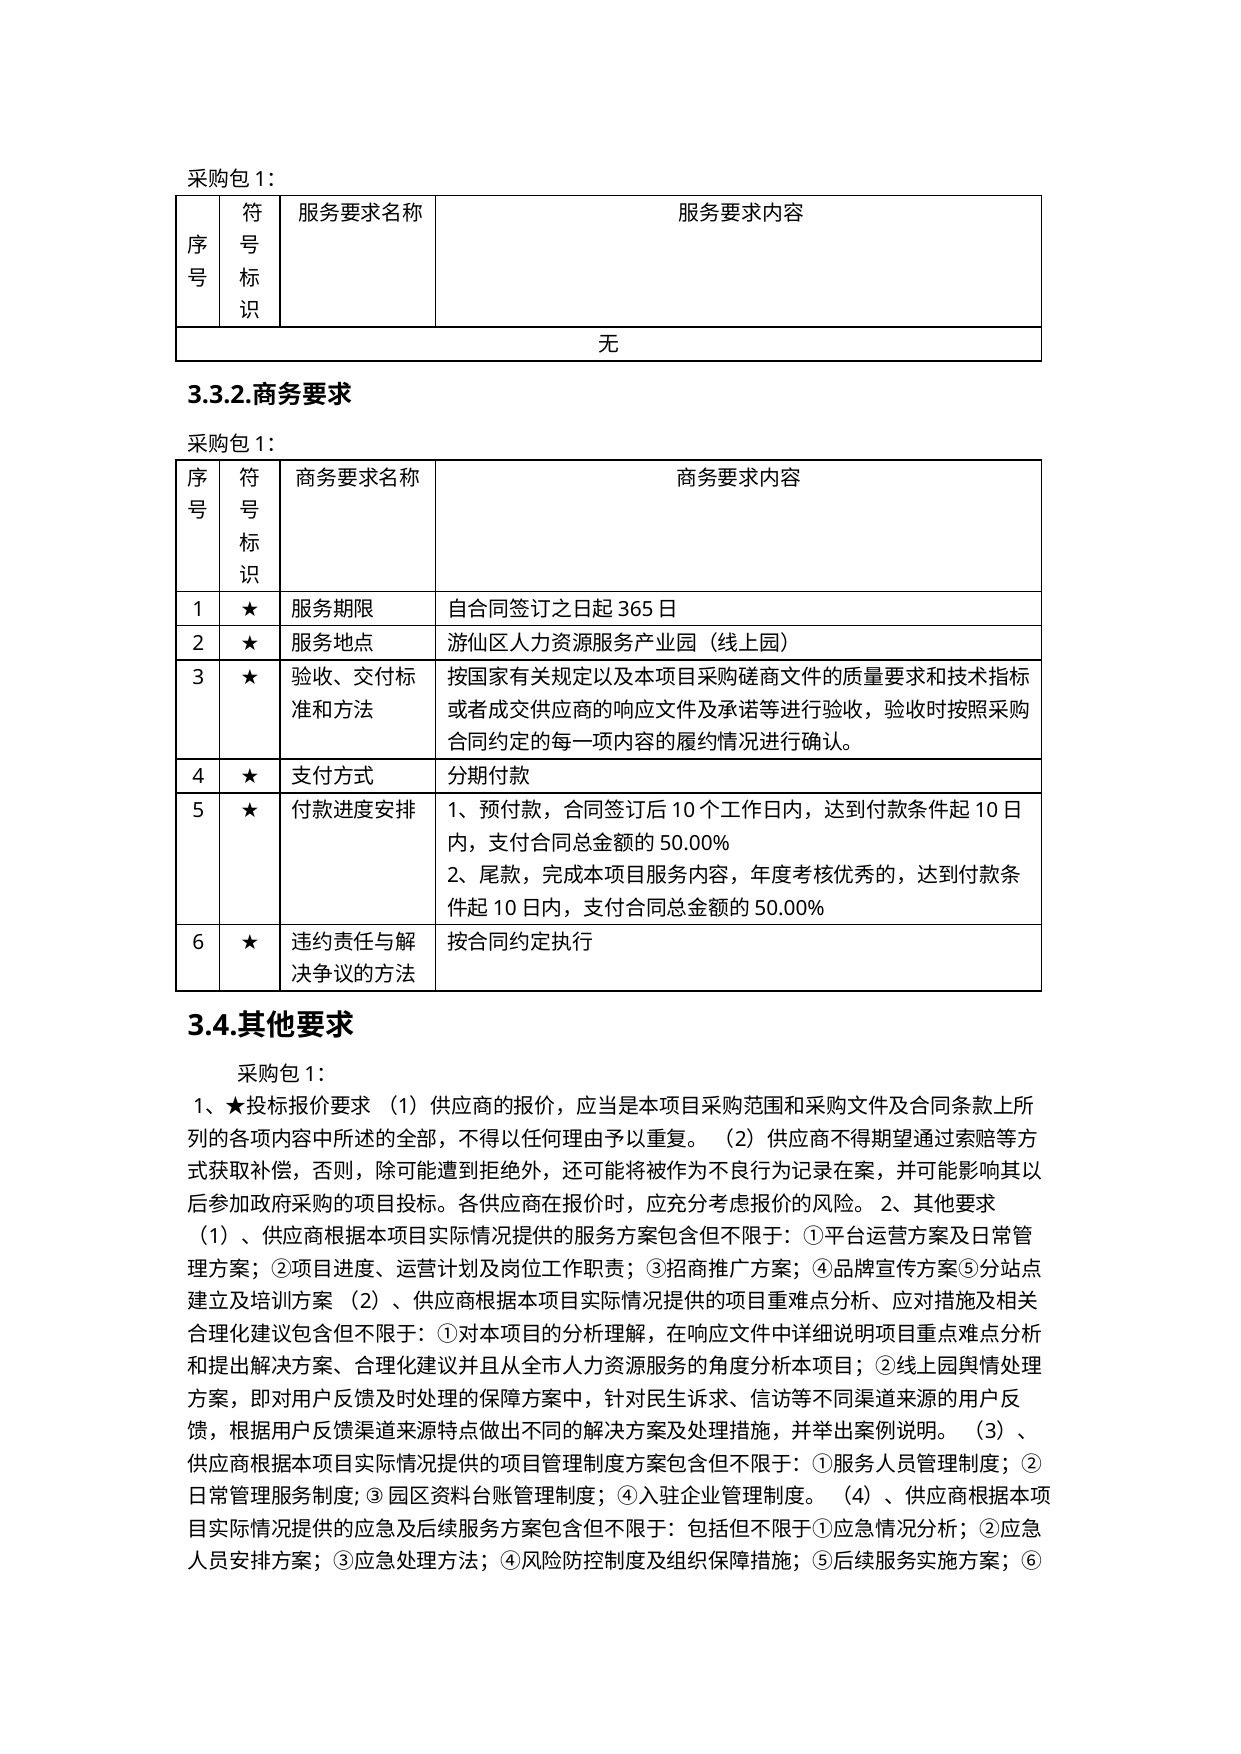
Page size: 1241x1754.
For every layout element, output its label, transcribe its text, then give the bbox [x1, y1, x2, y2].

table_cell 验收、交付标准和方法 [281, 661, 435, 758]
table_header 符号标识 [220, 461, 279, 591]
table_header 服务要求内容 [436, 196, 1041, 326]
table_cell 1 [177, 592, 219, 625]
table_cell ★ [220, 592, 279, 625]
table_cell 按合同约定执行 [436, 925, 1041, 990]
table_cell ★ [220, 626, 279, 659]
text 采购包1： [187, 427, 1053, 459]
table_cell 服务期限 [281, 592, 435, 625]
table_header 商务要求名称 [281, 461, 435, 591]
table_cell 5 [177, 794, 219, 923]
table_cell 3 [177, 661, 219, 758]
table_header 服务要求名称 [281, 196, 435, 326]
table_cell 付款进度安排 [281, 794, 435, 923]
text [187, 1089, 1053, 1577]
table_cell 1、预付款，合同签订后10个工作日内，达到付款条件起10日内，支付合同总金额的50.00% 2、尾款，完成本项目服务内容，年度考核优秀的，达到付款条件起10日内，支付合同总金额的50.00% [436, 794, 1041, 923]
text 采购包1： [187, 162, 1053, 194]
table_header 序号 [177, 461, 219, 591]
text 3.4.其他要求 [187, 992, 1053, 1057]
table_cell ★ [220, 661, 279, 758]
table_header 符号标识 [220, 196, 279, 326]
table_cell ★ [220, 925, 279, 990]
table_header 序号 [177, 196, 219, 326]
table_cell 游仙区人力资源服务产业园（线上园） [436, 626, 1041, 659]
table_header 商务要求内容 [436, 461, 1041, 591]
table_cell 支付方式 [281, 760, 435, 792]
table_cell ★ [220, 760, 279, 792]
table_cell 服务地点 [281, 626, 435, 659]
table_cell 违约责任与解决争议的方法 [281, 925, 435, 990]
text 3.3.2.商务要求 [187, 362, 1053, 427]
table_cell 无 [177, 328, 1041, 360]
table_cell 按国家有关规定以及本项目采购磋商文件的质量要求和技术指标或者成交供应商的响应文件及承诺等进行验收，验收时按照采购合同约定的每一项内容的履约情况进行确认。 [436, 661, 1041, 758]
table_cell 6 [177, 925, 219, 990]
table_cell 2 [177, 626, 219, 659]
table_cell 4 [177, 760, 219, 792]
table_cell 分期付款 [436, 760, 1041, 792]
text 采购包1： [187, 1057, 1053, 1089]
table_cell 自合同签订之日起365日 [436, 592, 1041, 625]
table_cell ★ [220, 794, 279, 923]
